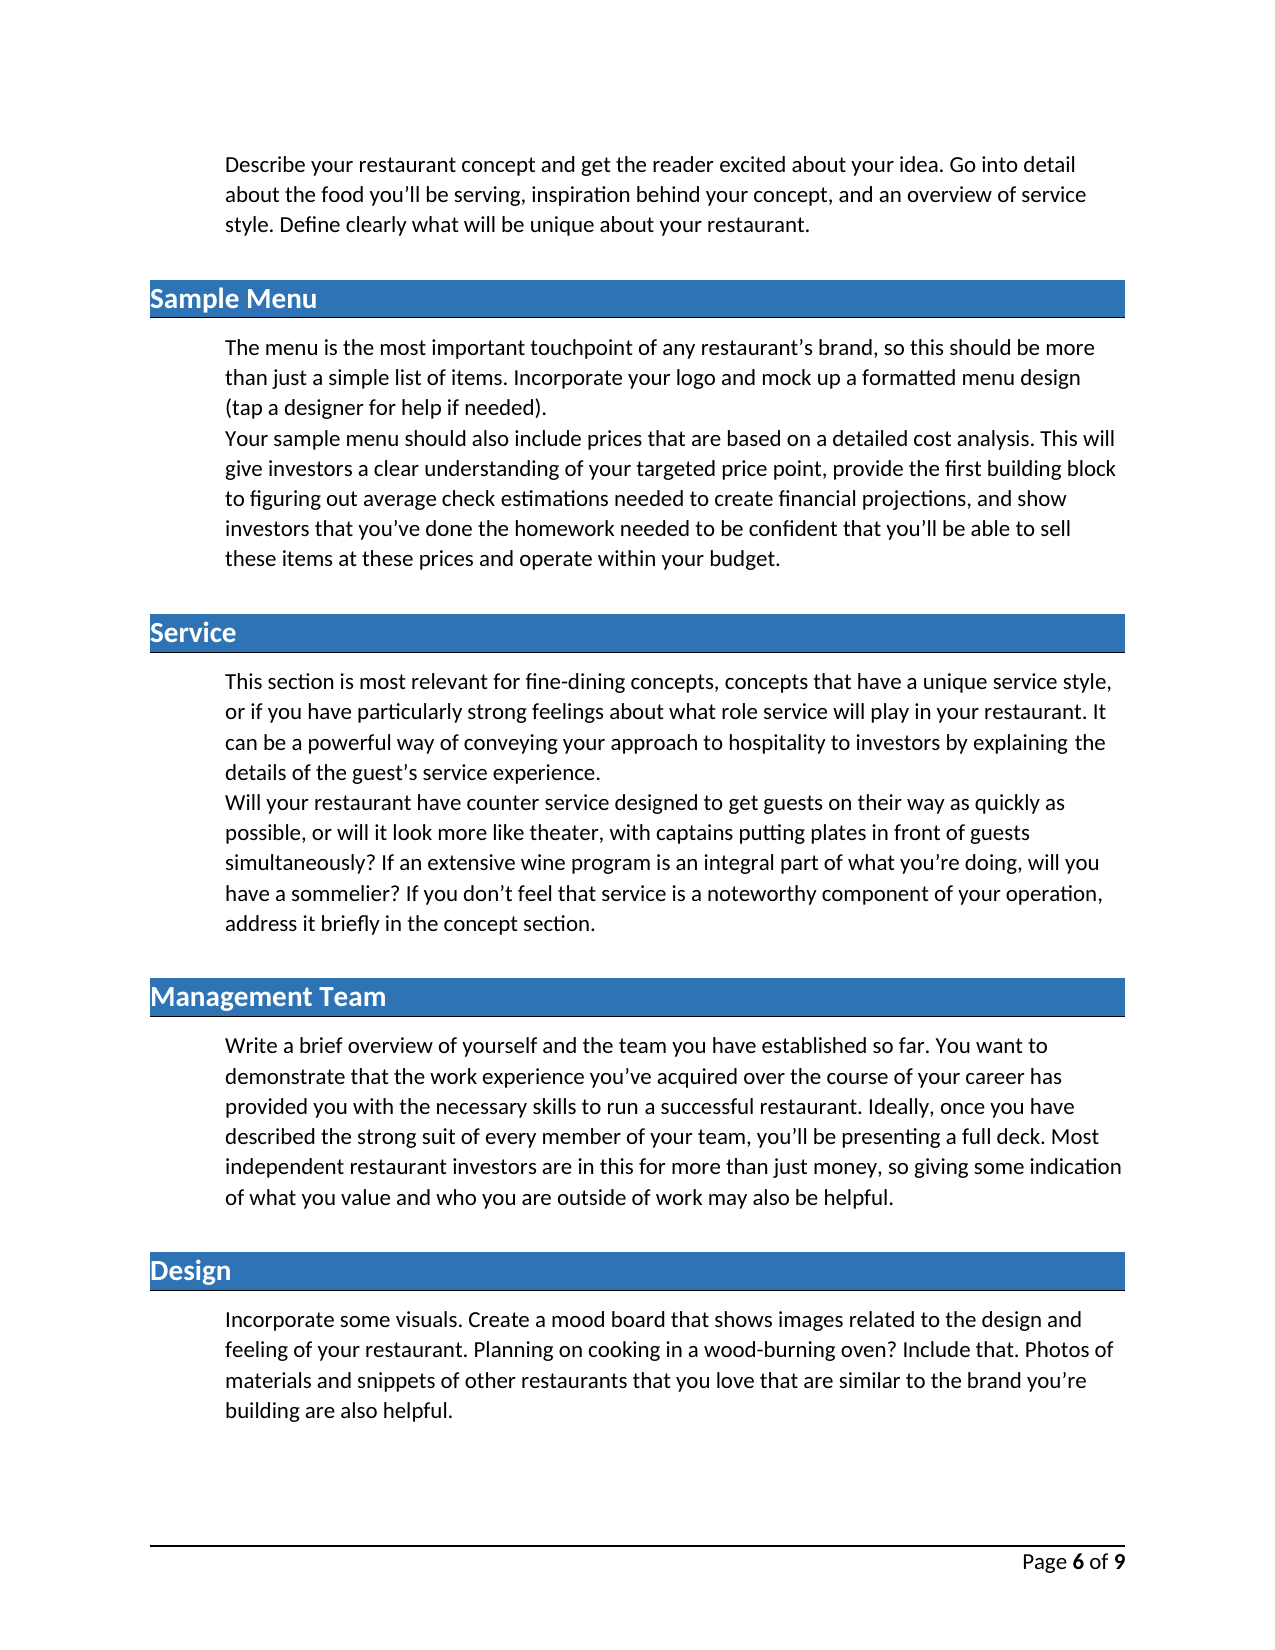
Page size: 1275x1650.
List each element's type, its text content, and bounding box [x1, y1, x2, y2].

list The menu is the most important touchpoint of any restaurant’s brand, so this should be more than just a simple list of items. Incorporate your logo and mock up a formatted menu design (tap a designer for help if needed). [225, 333, 1125, 422]
list Will your restaurant have counter service designed to get guests on their way as quickly as possible, or will it look more like theater, with captains putting plates in front of guests simultaneously? If an extensive wine program is an integral part of what you’re doing, will you have a sommelier? If you don’t feel that service is a noteworthy component of your operation, address it briefly in the concept section. [225, 788, 1125, 937]
list Describe your restaurant concept and get the reader excited about your idea. Go into detail about the food you’ll be serving, inspiration behind your concept, and an overview of service style. Define clearly what will be unique about your restaurant. [225, 150, 1125, 238]
list This section is most relevant for fine-dining concepts, concepts that have a unique service style, or if you have particularly strong feelings about what role service will play in your restaurant. It can be a powerful way of conveying your approach to hospitality to investors by explaining the details of the guest’s service experience. [225, 667, 1125, 786]
subtitle Service [150, 614, 1125, 652]
list Write a brief overview of yourself and the team you have established so far. You want to demonstrate that the work experience you’ve acquired over the course of your career has provided you with the necessary skills to run a successful restaurant. Ideally, once you have described the strong suit of every member of your team, you’ll be presenting a full deck. Most independent restaurant investors are in this for more than just money, so giving some indication of what you value and who you are outside of work may also be helpful. [225, 1032, 1125, 1211]
subtitle Management Team [150, 978, 1125, 1016]
list Your sample menu should also include prices that are based on a detailed cost analysis. This will give investors a clear understanding of your targeted price point, provide the first building block to figuring out average check estimations needed to create financial projections, and show investors that you’ve done the homework needed to be confident that you’ll be able to sell these items at these prices and operate within your budget. [225, 424, 1125, 573]
subtitle Design [150, 1252, 1125, 1290]
subtitle Sample Menu [150, 280, 1125, 317]
list Incorporate some visuals. Create a mood board that shows images related to the design and feeling of your restaurant. Planning on cooking in a wood-burning oven? Include that. Photos of materials and snippets of other restaurants that you love that are similar to the brand you’re building are also helpful. [225, 1305, 1125, 1424]
